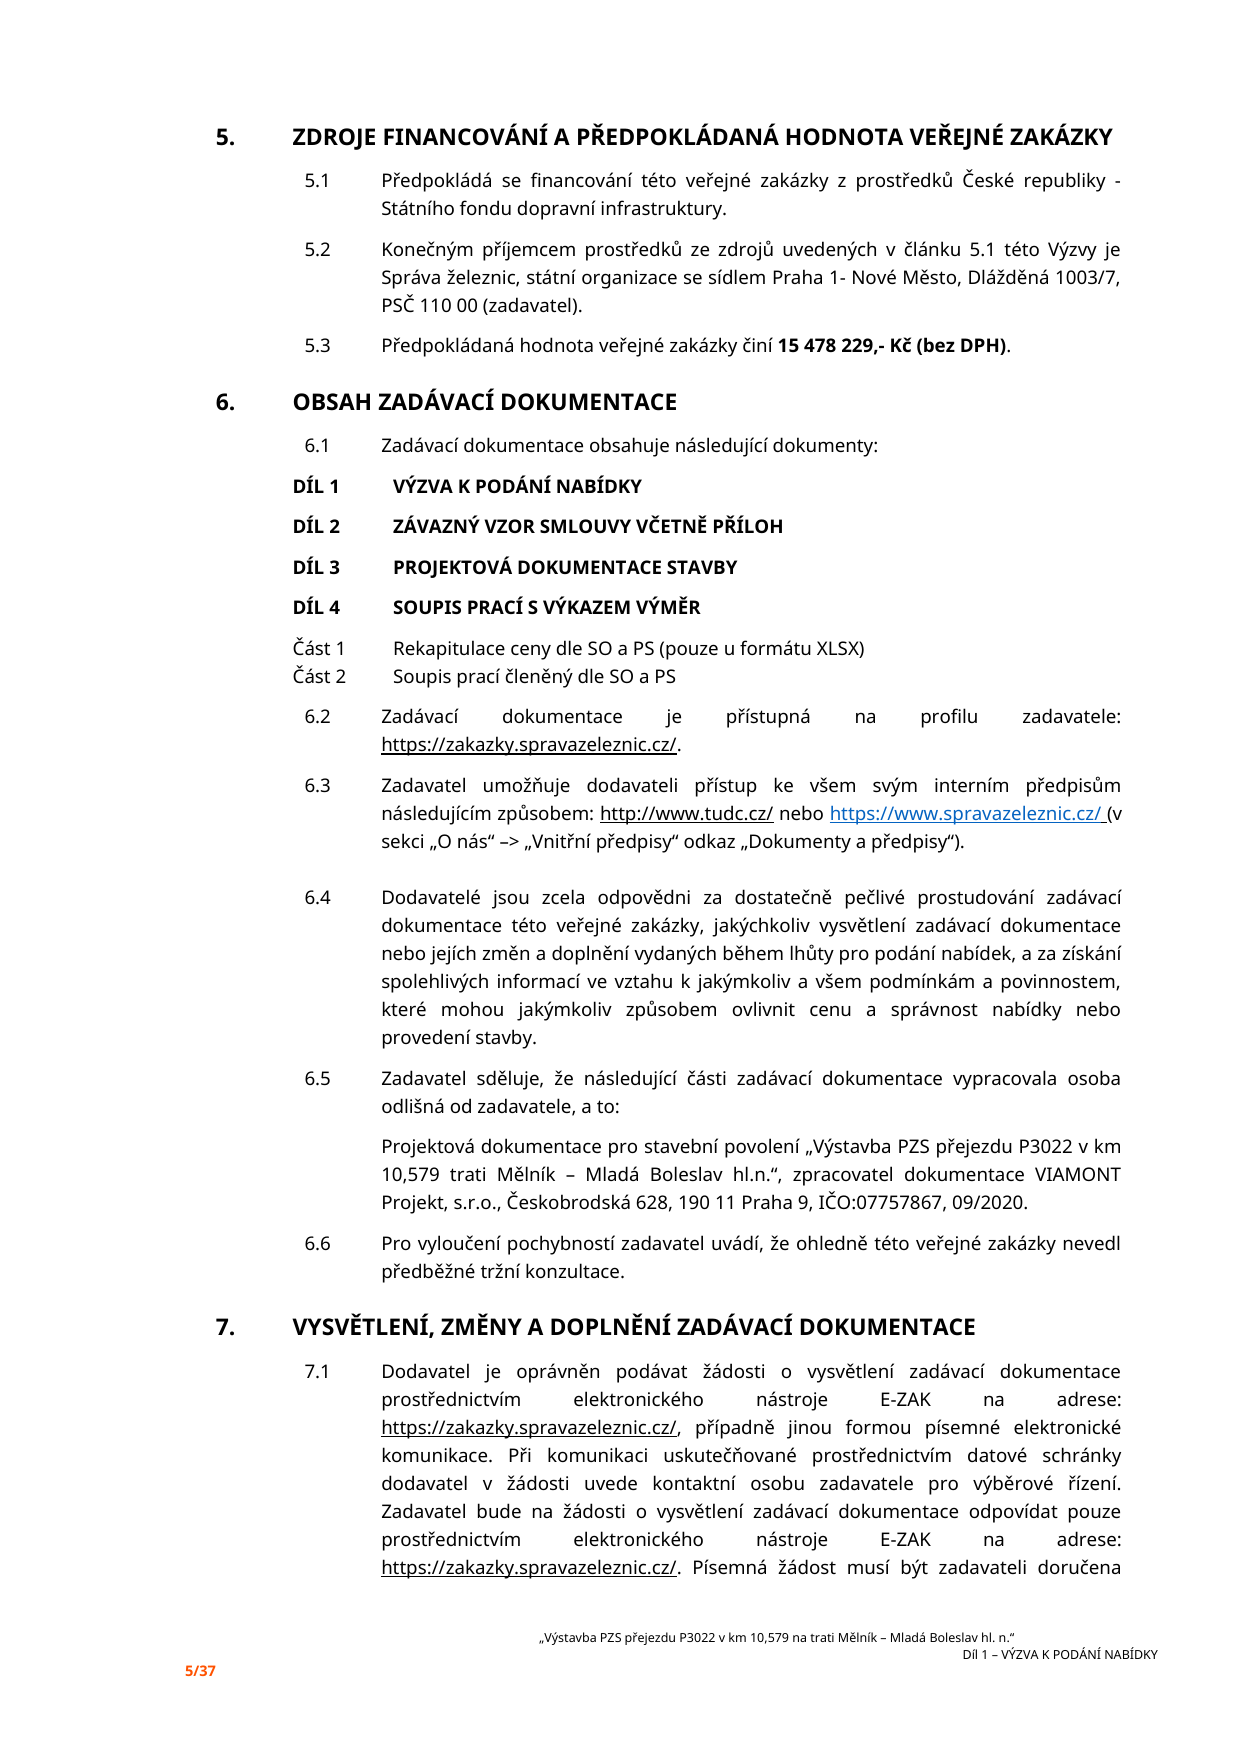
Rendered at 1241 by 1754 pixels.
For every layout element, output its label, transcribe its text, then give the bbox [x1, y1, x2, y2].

text Část 1 Rekapitulace ceny dle SO a PS (pouze u formátu XLSX) [292, 635, 1122, 661]
text Zadavatel sděluje, že následující části zadávací dokumentace vypracovala osoba odlišná od zadavatele, a to: [304, 1065, 1122, 1118]
text DÍL 2 ZÁVAZNÝ VZOR SMLOUVY VČETNĚ PŘÍLOH [292, 513, 1122, 539]
text Zadávací dokumentace je přístupná na profilu zadavatele: https://zakazky.spravazeleznic.cz/. [304, 704, 1122, 757]
list Projektová dokumentace pro stavební povolení „Výstavba PZS přejezdu P3022 v km 10,579 trati Mělník – Mladá Boleslav hl.n.“, zpracovatel dokumentace VIAMONT Projekt, s.r.o., Českobrodská 628, 190 11 Praha 9, IČO:07757867, 09/2020. [381, 1133, 1122, 1215]
text Dodavatelé jsou zcela odpovědni za dostatečně pečlivé prostudování zadávací dokumentace této veřejné zakázky, jakýchkoliv vysvětlení zadávací dokumentace nebo jejích změn a doplnění vydaných během lhůty pro podání nabídek, a za získání spolehlivých informací ve vztahu k jakýmkoliv a všem podmínkám a povinnostem, které mohou jakýmkoliv způsobem ovlivnit cenu a správnost nabídky nebo provedení stavby. [304, 884, 1122, 1050]
text Pro vyloučení pochybností zadavatel uvádí, že ohledně této veřejné zakázky nevedl předběžné tržní konzultace. [304, 1230, 1122, 1283]
text Část 2 Soupis prací členěný dle SO a PS [292, 663, 1122, 689]
text Konečným příjemcem prostředků ze zdrojů uvedených v článku 5.1 této Výzvy je Správa železnic, státní organizace se sídlem Praha 1- Nové Město, Dlážděná 1003/7, PSČ 110 00 (zadavatel). [304, 236, 1122, 318]
text Předpokládá se financování této veřejné zakázky z prostředků České republiky - Státního fondu dopravní infrastruktury. [304, 167, 1122, 221]
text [304, 1358, 1122, 1579]
text VYSVĚTLENÍ, ZMĚNY A DOPLNĚNÍ ZADÁVACÍ DOKUMENTACE [216, 1311, 1122, 1342]
text Předpokládaná hodnota veřejné zakázky činí 15 478 229,- Kč (bez DPH). [304, 333, 1122, 358]
text DÍL 1 VÝZVA K PODÁNÍ NABÍDKY [292, 473, 1122, 498]
text Zadavatel umožňuje dodavateli přístup ke všem svým interním předpisům následujícím způsobem: http://www.tudc.cz/ nebo https://www.spravazeleznic.cz/ (v sekci „O nás“ –> „Vnitřní předpisy“ odkaz „Dokumenty a předpisy“). [304, 772, 1122, 854]
text Zadávací dokumentace obsahuje následující dokumenty: [304, 432, 1122, 458]
text DÍL 4 SOUPIS PRACÍ S VÝKAZEM VÝMĚR [292, 594, 1122, 620]
text ZDROJE FINANCOVÁNÍ A PŘEDPOKLÁDANÁ HODNOTA VEŘEJNÉ ZAKÁZKY [216, 121, 1122, 152]
text OBSAH ZADÁVACÍ DOKUMENTACE [216, 386, 1122, 417]
text DÍL 3 PROJEKTOVÁ DOKUMENTACE STAVBY [292, 554, 1122, 579]
